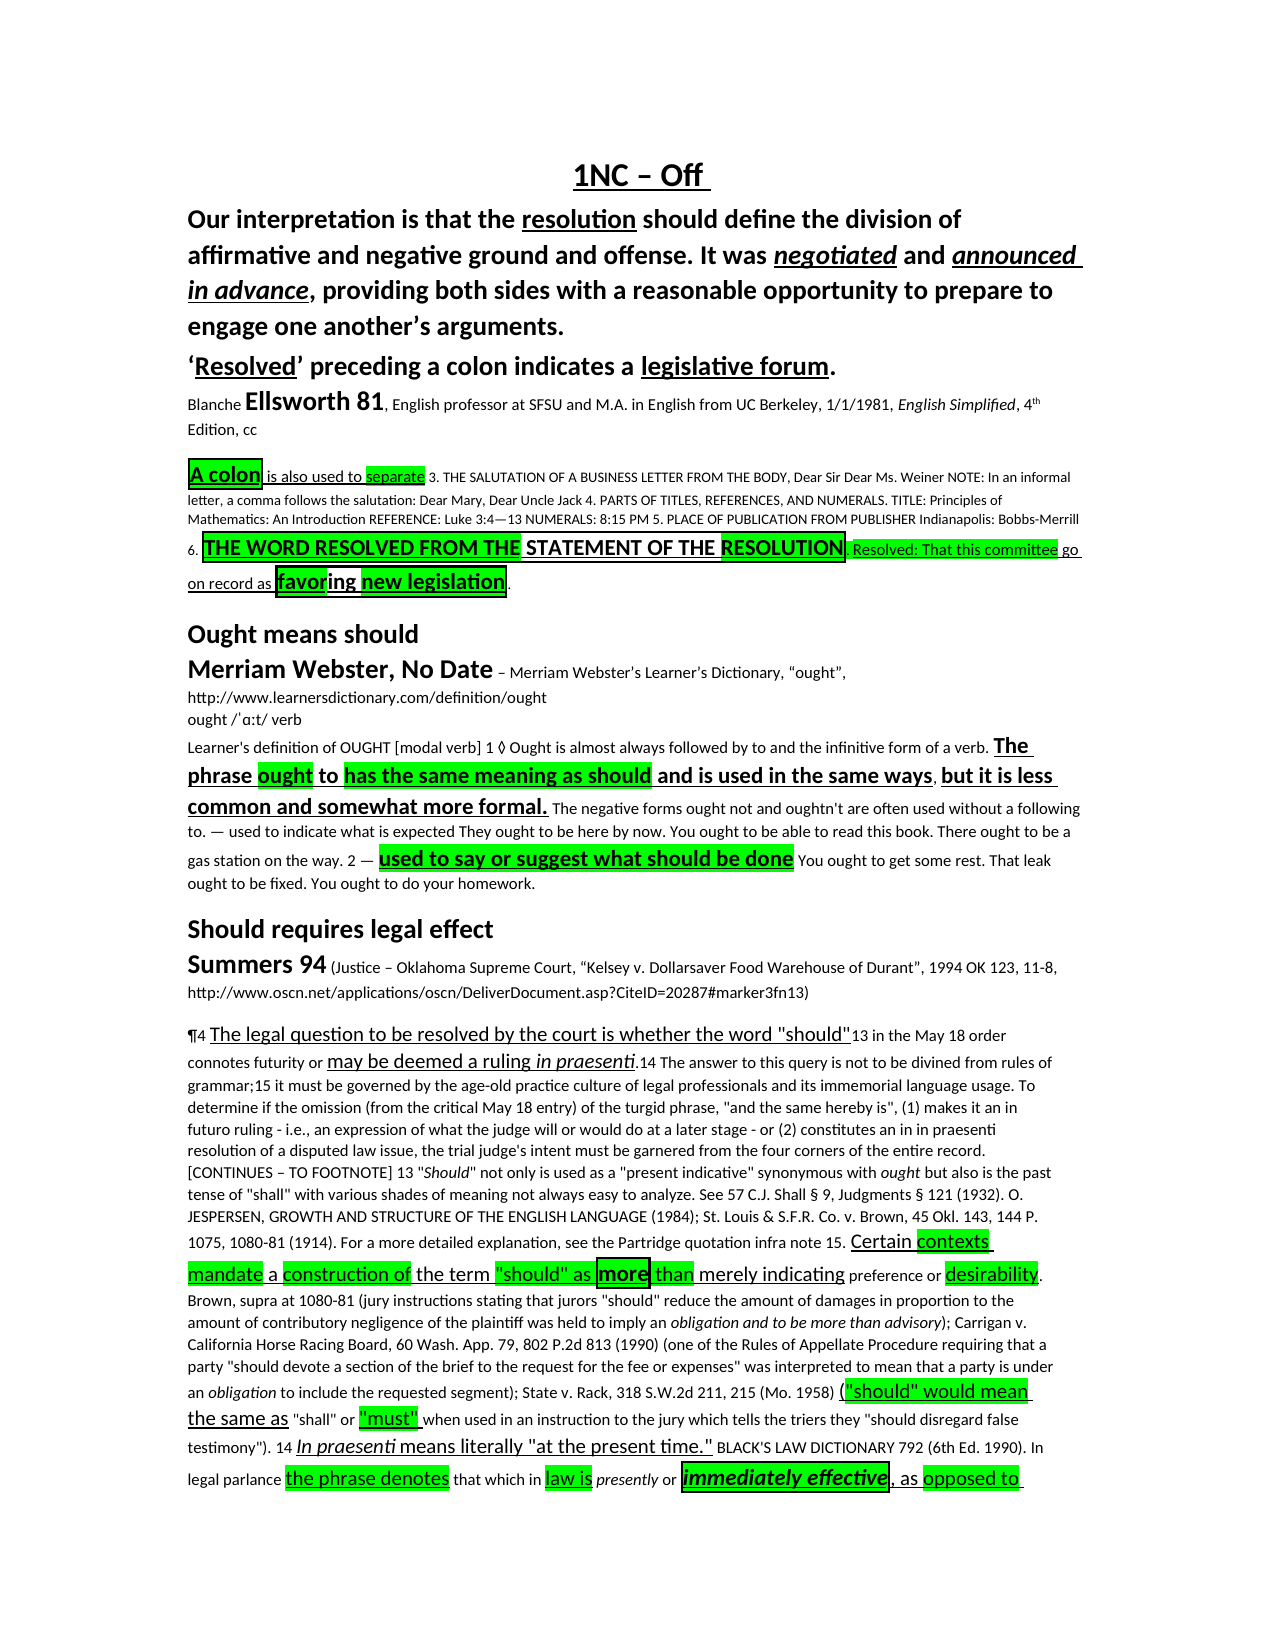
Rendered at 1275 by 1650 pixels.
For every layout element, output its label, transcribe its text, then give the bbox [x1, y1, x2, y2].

text Merriam Webster, No Date – Merriam Webster’s Learner’s Dictionary, “ought”, http://www.learnersdictionary.com/definition/ought ought /ˈɑːt/ verb Learner's definition of OUGHT [modal verb] 1 ◊ Ought is almost always followed by to and the infinitive form of a verb. The phrase ought to has the same meaning as should and is used in the same ways, but it is less common and somewhat more formal. The negative forms ought not and oughtn't are often used without a following to. — used to indicate what is expected They ought to be here by now. You ought to be able to read this book. There ought to be a gas station on the way. 2 — used to say or suggest what should be done You ought to get some rest. That leak ought to be fixed. You ought to do your homework. [187, 652, 1087, 894]
subtitle ‘Resolved’ preceding a colon indicates a legislative forum. [187, 349, 1087, 382]
text Summers 94 (Justice – Oklahoma Supreme Court, “Kelsey v. Dollarsaver Food Warehouse of Durant”, 1994 OK 123, 11-8, http://www.oscn.net/applications/oscn/DeliverDocument.asp?CiteID=20287#marker3fn13) [187, 948, 1087, 1002]
subtitle Ought means should [187, 617, 1087, 650]
subtitle Our interpretation is that the resolution should define the division of affirmative and negative ground and offense. It was negotiated and announced in advance, providing both sides with a reasonable opportunity to prepare to engage one another’s arguments. [187, 202, 1087, 342]
subtitle 1NC – Off [187, 154, 1087, 195]
text Blanche Ellsworth 81, English professor at SFSU and M.A. in English from UC Berkeley, 1/1/1981, English Simplified, 4th Edition, cc [187, 384, 1087, 439]
text A colon is also used to separate 3. THE SALUTATION OF A BUSINESS LETTER FROM THE BODY, Dear Sir Dear Ms. Weiner NOTE: In an informal letter, a comma follows the salutation: Dear Mary, Dear Uncle Jack 4. PARTS OF TITLES, REFERENCES, AND NUMERALS. TITLE: Principles of Mathematics: An Introduction REFERENCE: Luke 3:4—13 NUMERALS: 8:15 PM 5. PLACE OF PUBLICATION FROM PUBLISHER Indianapolis: Bobbs-Merrill 6. THE WORD RESOLVED FROM THE STATEMENT OF THE RESOLUTION. Resolved: That this committee go on record as favoring new legislation. [187, 458, 1087, 598]
subtitle Should requires legal effect [187, 912, 1087, 945]
